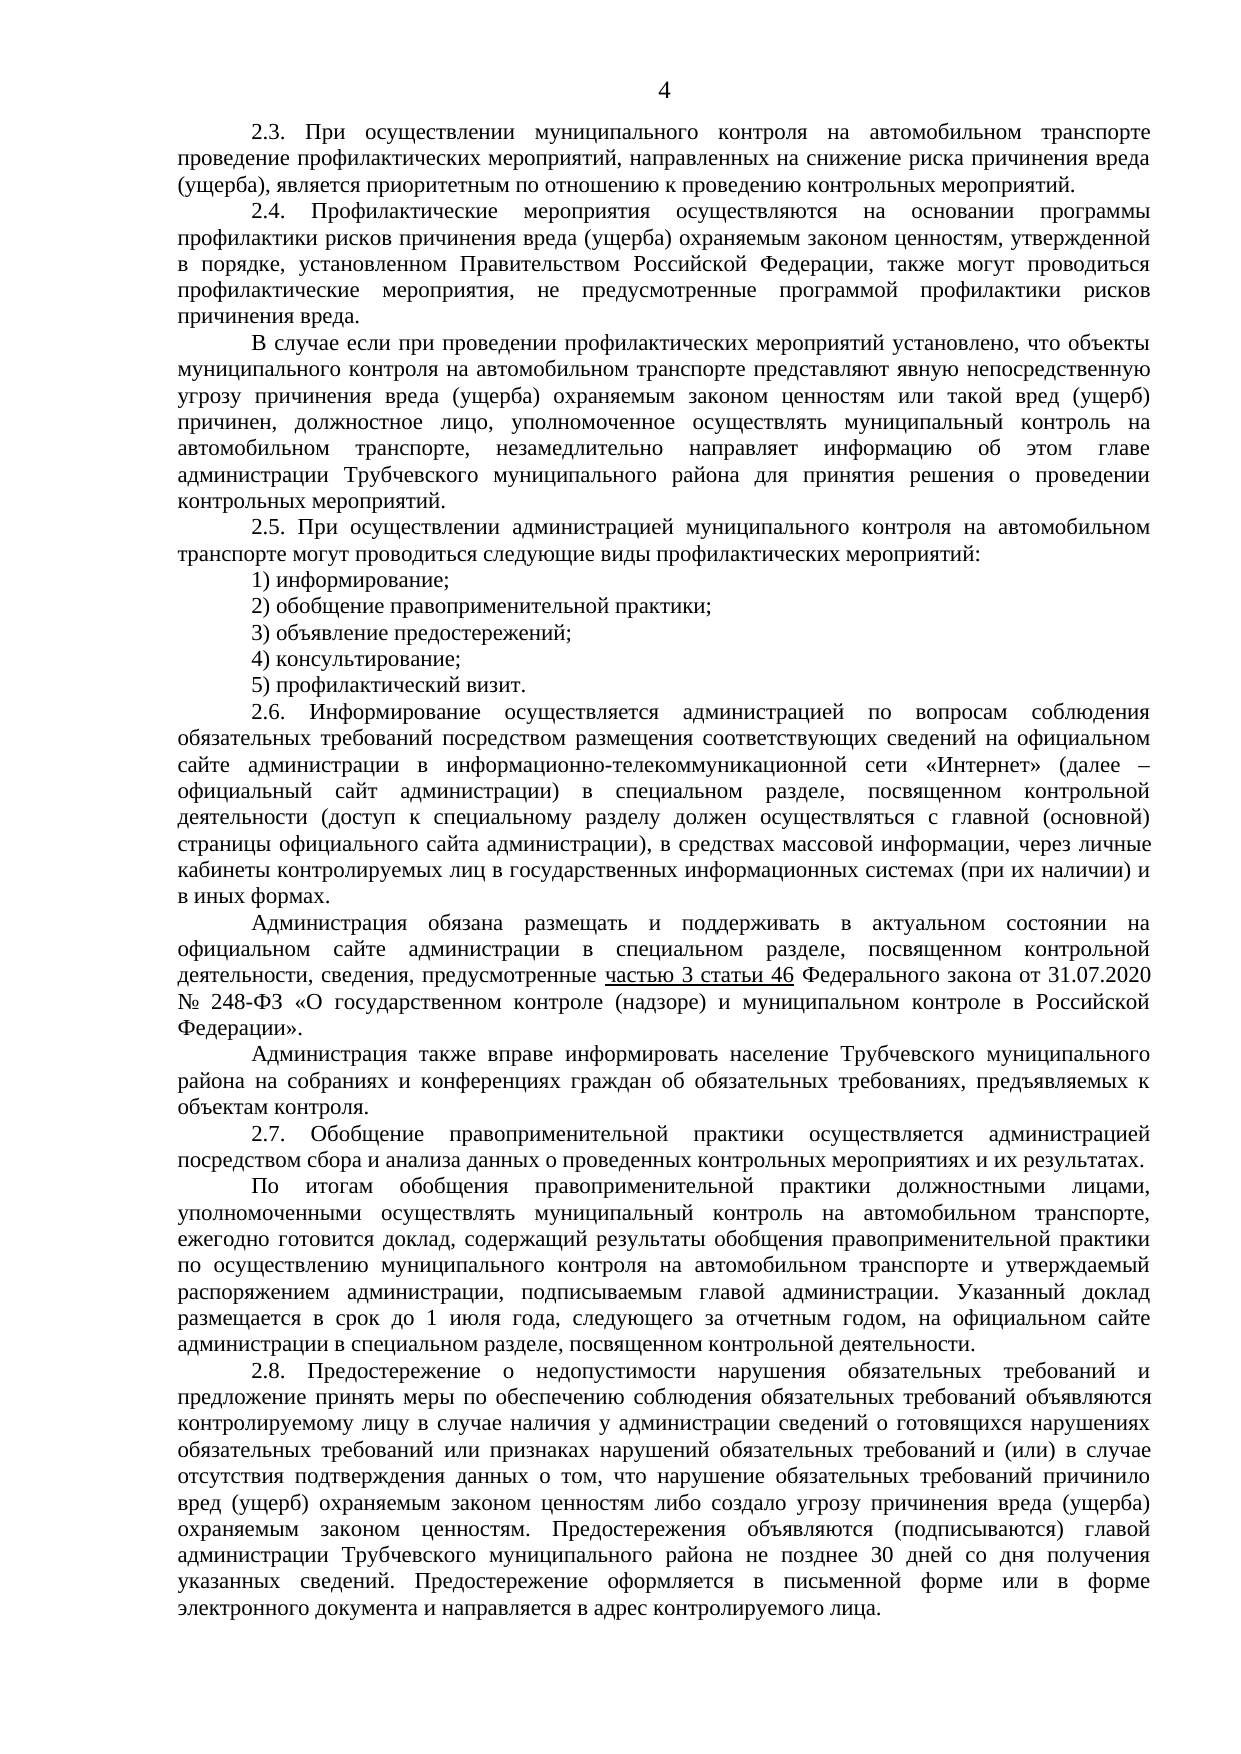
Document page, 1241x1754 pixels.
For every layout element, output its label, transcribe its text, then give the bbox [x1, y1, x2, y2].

text Администрация также вправе информировать население Трубчевского муниципального района на собраниях и конференциях граждан об обязательных требованиях, предъявляемых к объектам контроля. [177, 1041, 1152, 1119]
text 5) профилактический визит. [177, 672, 1152, 698]
text 2.7. Обобщение правоприменительной практики осуществляется администрацией посредством сбора и анализа данных о проведенных контрольных мероприятиях и их результатах. [177, 1119, 1152, 1172]
text 2.8. Предостережение о недопустимости нарушения обязательных требований и предложение принять меры по обеспечению соблюдения обязательных требований объявляются контролируемому лицу в случае наличия у администрации сведений о готовящихся нарушениях обязательных требований или признаках нарушений обязательных требований и (или) в случае отсутствия подтверждения данных о том, что нарушение обязательных требований причинило вред (ущерб) охраняемым законом ценностям либо создало угрозу причинения вреда (ущерба) охраняемым законом ценностям. Предостережения объявляются (подписываются) главой администрации Трубчевского муниципального района не позднее 30 дней со дня получения указанных сведений. Предостережение оформляется в письменной форме или в форме электронного документа и направляется в адрес контролируемого лица. [177, 1357, 1152, 1620]
text 3) объявление предостережений; [177, 619, 1152, 645]
text 2) обобщение правоприменительной практики; [177, 592, 1152, 619]
text По итогам обобщения правоприменительной практики должностными лицами, уполномоченными осуществлять муниципальный контроль на автомобильном транспорте, ежегодно готовится доклад, содержащий результаты обобщения правоприменительной практики по осуществлению муниципального контроля на автомобильном транспорте и утверждаемый распоряжением администрации, подписываемым главой администрации. Указанный доклад размещается в срок до 1 июля года, следующего за отчетным годом, на официальном сайте администрации в специальном разделе, посвященном контрольной деятельности. [177, 1172, 1152, 1357]
text 2.6. Информирование осуществляется администрацией по вопросам соблюдения обязательных требований посредством размещения соответствующих сведений на официальном сайте администрации в информационно-телекоммуникационной сети «Интернет» (далее – официальный сайт администрации) в специальном разделе, посвященном контрольной деятельности (доступ к специальному разделу должен осуществляться с главной (основной) страницы официального сайта администрации), в средствах массовой информации, через личные кабинеты контролируемых лиц в государственных информационных системах (при их наличии) и в иных формах. [177, 698, 1152, 856]
text В случае если при проведении профилактических мероприятий установлено, что объекты муниципального контроля на автомобильном транспорте представляют явную непосредственную угрозу причинения вреда (ущерба) охраняемым законом ценностям или такой вред (ущерб) причинен, должностное лицо, уполномоченное осуществлять муниципальный контроль на автомобильном транспорте, незамедлительно направляет информацию об этом главе администрации Трубчевского муниципального района для принятия решения о проведении контрольных мероприятий. [177, 329, 1152, 513]
text 1) информирование; [177, 566, 1152, 592]
text 4) консультирование; [177, 645, 1152, 672]
text 2.4. Профилактические мероприятия осуществляются на основании программы профилактики рисков причинения вреда (ущерба) охраняемым законом ценностям, утвержденной в порядке, установленном Правительством Российской Федерации, также могут проводиться профилактические мероприятия, не предусмотренные программой профилактики рисков причинения вреда. [177, 197, 1152, 329]
text 2.5. При осуществлении администрацией муниципального контроля на автомобильном транспорте могут проводиться следующие виды профилактических мероприятий: [177, 513, 1152, 566]
text 2.3. При осуществлении муниципального контроля на автомобильном транспорте проведение профилактических мероприятий, направленных на снижение риска причинения вреда (ущерба), является приоритетным по отношению к проведению контрольных мероприятий. [177, 118, 1152, 197]
text Администрация обязана размещать и поддерживать в актуальном состоянии на официальном сайте администрации в специальном разделе, посвященном контрольной деятельности, сведения, предусмотренные частью 3 статьи 46 Федерального закона от 31.07.2020 № 248-ФЗ «О государственном контроле (надзоре) и муниципальном контроле в Российской Федерации». [177, 909, 1152, 1041]
